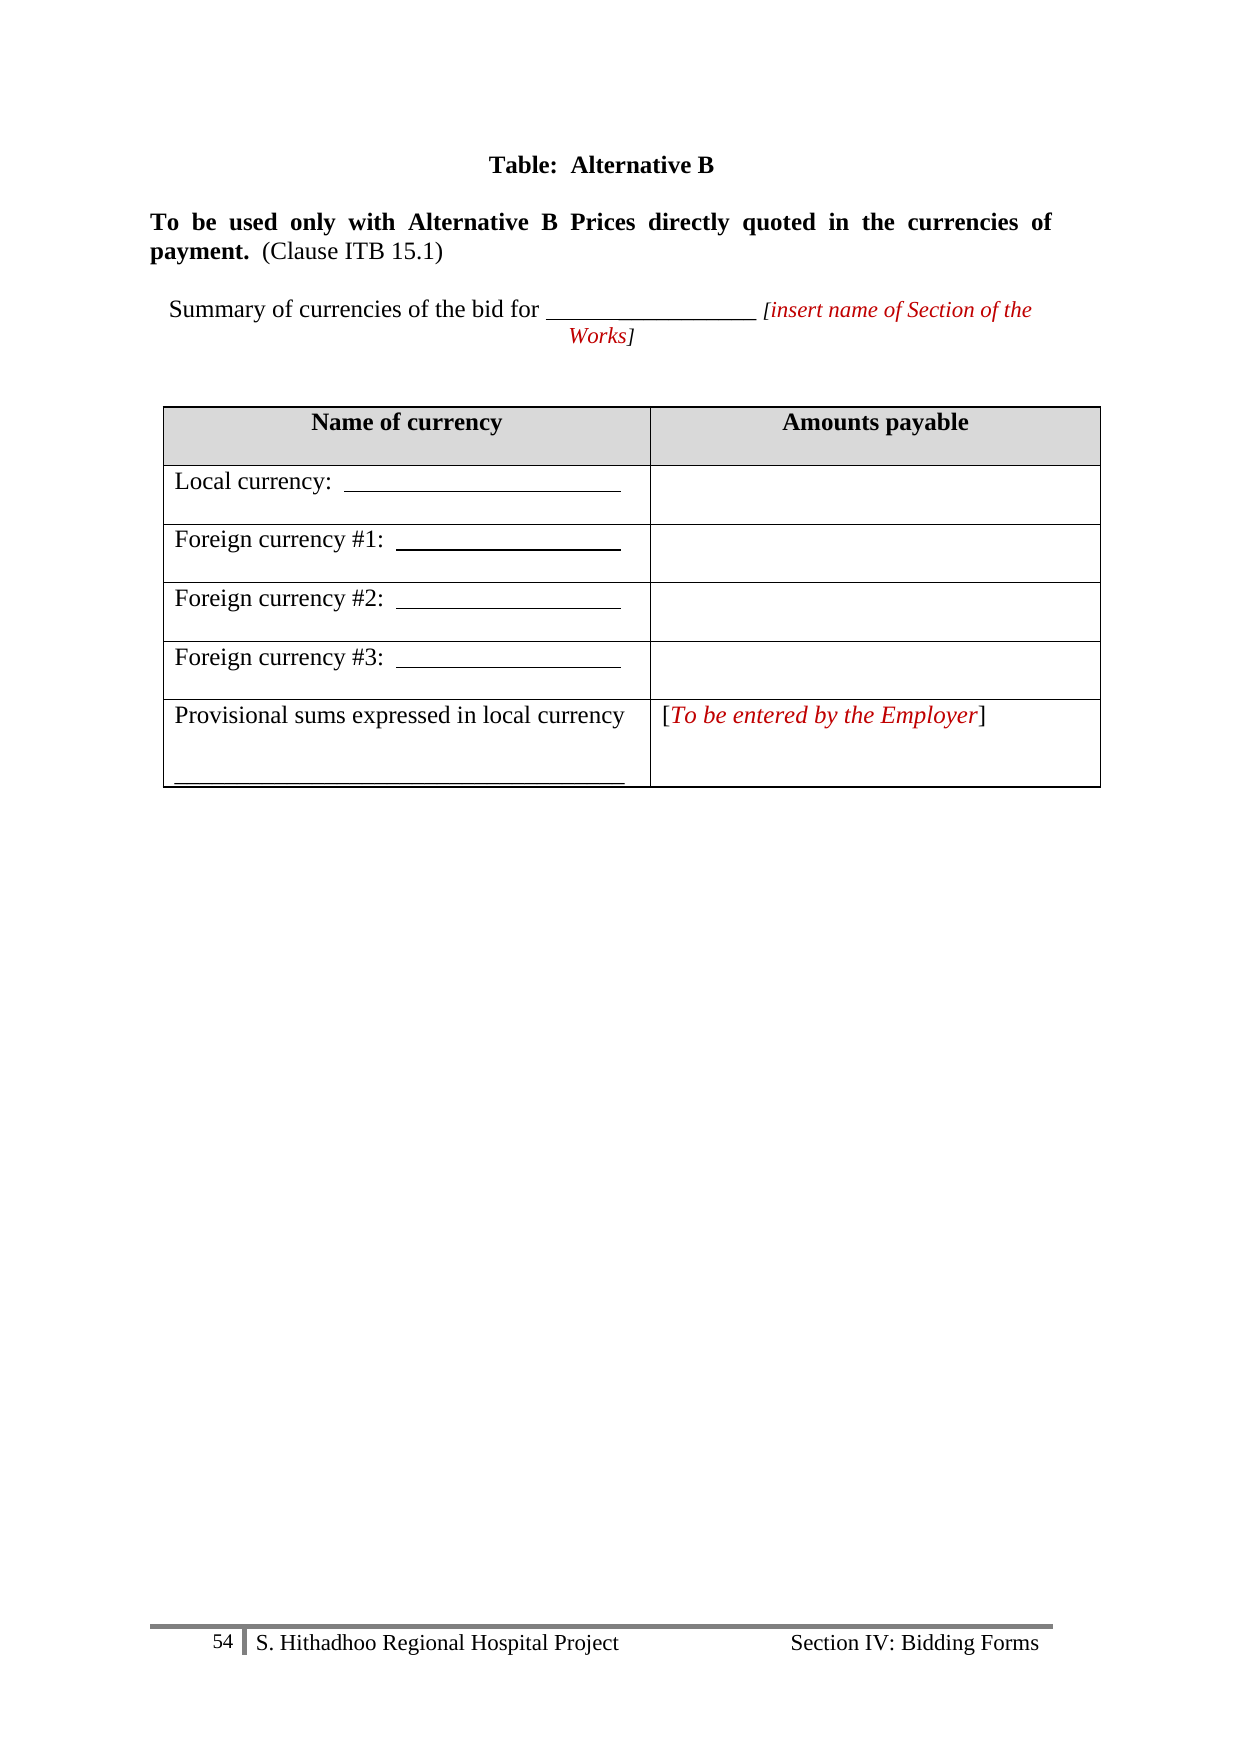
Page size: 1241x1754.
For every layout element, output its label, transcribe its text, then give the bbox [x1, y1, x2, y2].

table_cell Provisional sums expressed in local currency ____________________________________ [164, 700, 650, 786]
table_cell [651, 642, 1100, 699]
table_cell Foreign currency #3: [164, 642, 650, 699]
table_cell [651, 583, 1100, 641]
table_cell Foreign currency #1: [164, 525, 650, 582]
table_cell [651, 466, 1100, 523]
table_cell Local currency: [164, 466, 650, 523]
text Summary of currencies of the bid for ___________ [insert name of Section of the Works] [150, 294, 1053, 349]
table_cell Foreign currency #2: [164, 583, 650, 641]
table_header Amounts payable [651, 408, 1100, 465]
table_header Name of currency [164, 408, 650, 465]
text Table: Alternative B [150, 150, 1053, 179]
table_cell [To be entered by the Employer] [651, 700, 1100, 786]
text To be used only with Alternative B Prices directly quoted in the currencies of payment. (Clause ITB 15.1) [150, 207, 1053, 265]
table_cell [651, 525, 1100, 582]
